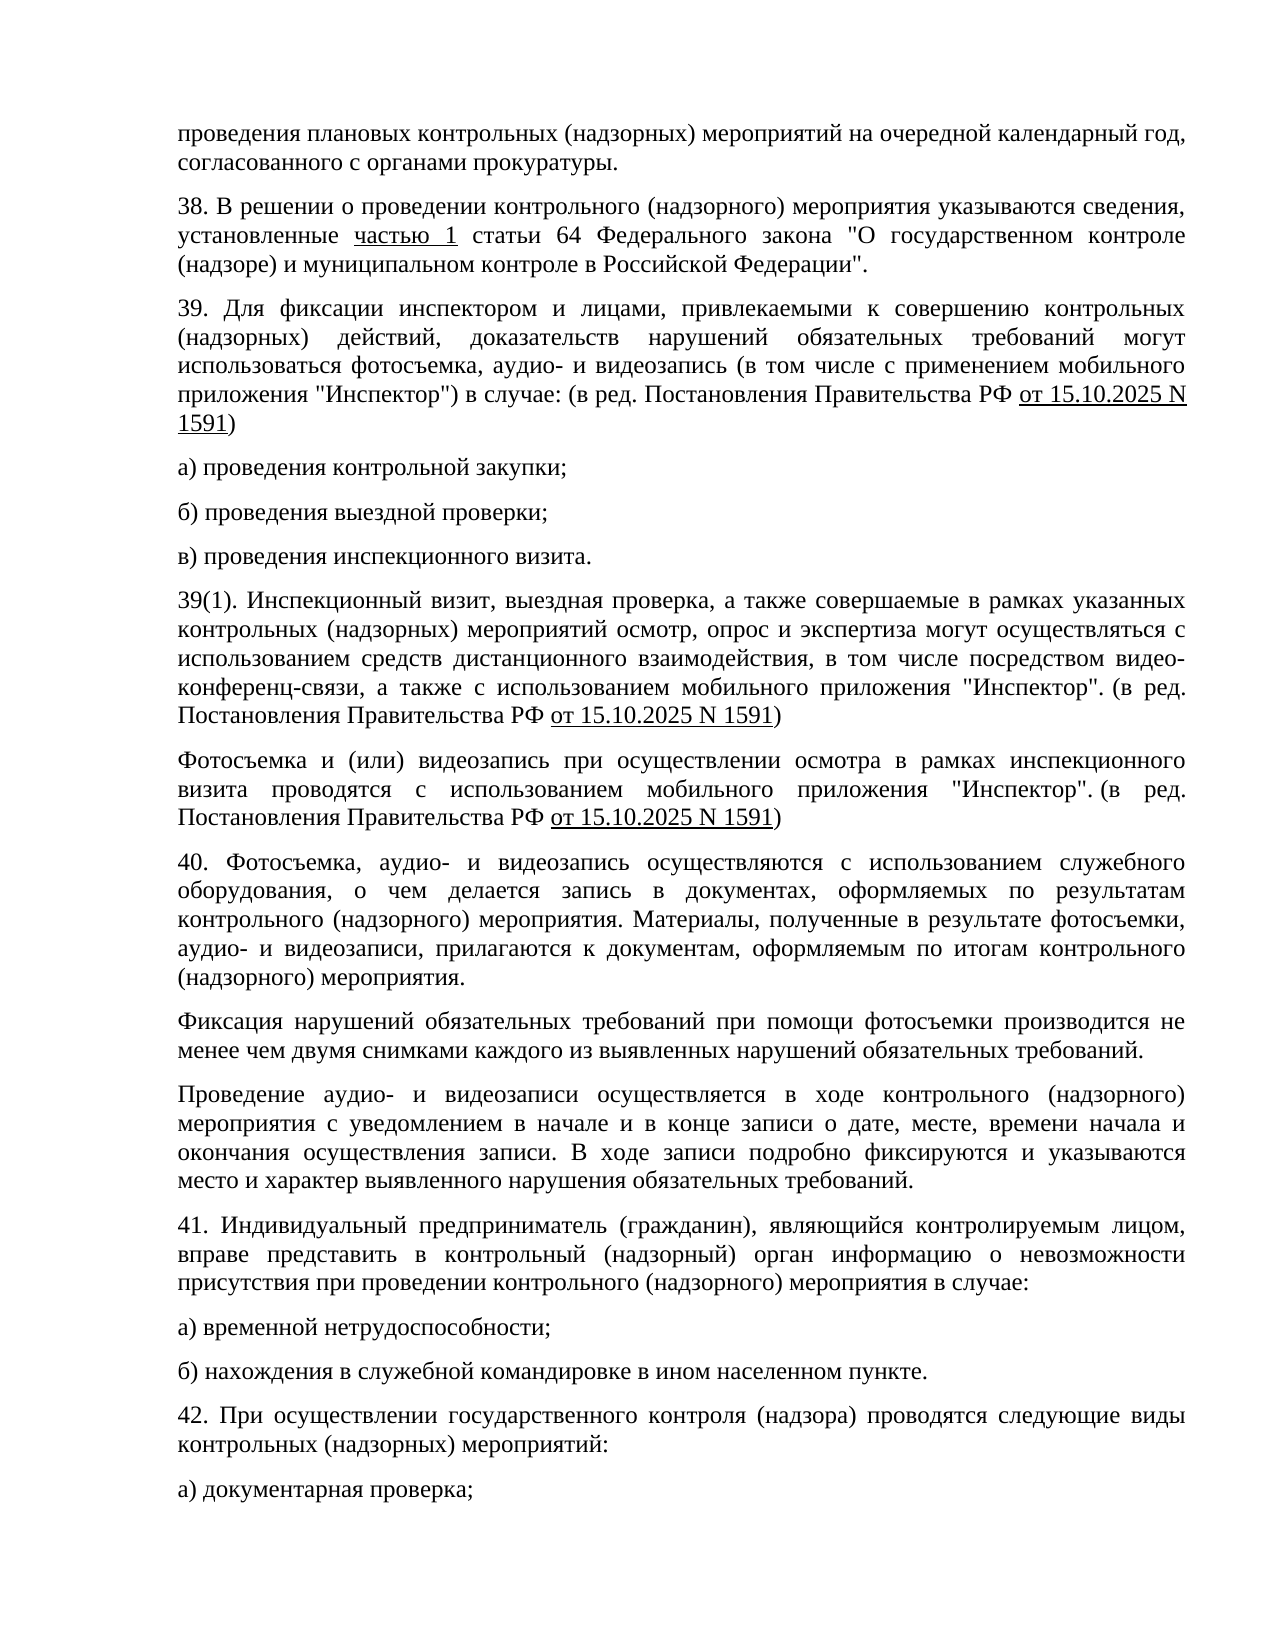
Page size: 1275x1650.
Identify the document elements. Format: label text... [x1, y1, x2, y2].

text Фиксация нарушений обязательных требований при помощи фотосъемки производится не менее чем двумя снимками каждого из выявленных нарушений обязательных требований. [177, 1006, 1186, 1064]
text а) временной нетрудоспособности; [177, 1312, 1186, 1341]
text 41. Индивидуальный предприниматель (гражданин), являющийся контролируемым лицом, вправе представить в контрольный (надзорный) орган информацию о невозможности присутствия при проведении контрольного (надзорного) мероприятия в случае: [177, 1210, 1186, 1296]
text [177, 118, 1186, 176]
text 39(1). Инспекционный визит, выездная проверка, а также совершаемые в рамках указанных контрольных (надзорных) мероприятий осмотр, опрос и экспертиза могут осуществляться с использованием средств дистанционного взаимодействия, в том числе посредством видео-конференц-связи, а также с использованием мобильного приложения "Инспектор". (в ред. Постановления Правительства РФ от 15.10.2025 N 1591) [177, 586, 1186, 729]
text а) документарная проверка; [177, 1474, 1186, 1502]
text 39. Для фиксации инспектором и лицами, привлекаемыми к совершению контрольных (надзорных) действий, доказательств нарушений обязательных требований могут использоваться фотосъемка, аудио- и видеозапись (в том числе с применением мобильного приложения "Инспектор") в случае: (в ред. Постановления Правительства РФ от 15.10.2025 N 1591) [177, 293, 1186, 437]
text в) проведения инспекционного визита. [177, 541, 1186, 570]
text 40. Фотосъемка, аудио- и видеозапись осуществляются с использованием служебного оборудования, о чем делается запись в документах, оформляемых по результатам контрольного (надзорного) мероприятия. Материалы, полученные в результате фотосъемки, аудио- и видеозаписи, прилагаются к документам, оформляемым по итогам контрольного (надзорного) мероприятия. [177, 847, 1186, 991]
text б) нахождения в служебной командировке в ином населенном пункте. [177, 1356, 1186, 1385]
text Проведение аудио- и видеозаписи осуществляется в ходе контрольного (надзорного) мероприятия с уведомлением в начале и в конце записи о дате, месте, времени начала и окончания осуществления записи. В ходе записи подробно фиксируются и указываются место и характер выявленного нарушения обязательных требований. [177, 1079, 1186, 1194]
text 38. В решении о проведении контрольного (надзорного) мероприятия указываются сведения, установленные частью 1 статьи 64 Федерального закона "О государственном контроле (надзоре) и муниципальном контроле в Российской Федерации". [177, 191, 1186, 277]
text Фотосъемка и (или) видеозапись при осуществлении осмотра в рамках инспекционного визита проводятся с использованием мобильного приложения "Инспектор". (в ред. Постановления Правительства РФ от 15.10.2025 N 1591) [177, 745, 1186, 831]
text 42. При осуществлении государственного контроля (надзора) проводятся следующие виды контрольных (надзорных) мероприятий: [177, 1401, 1186, 1458]
text а) проведения контрольной закупки; [177, 452, 1186, 481]
text б) проведения выездной проверки; [177, 497, 1186, 526]
